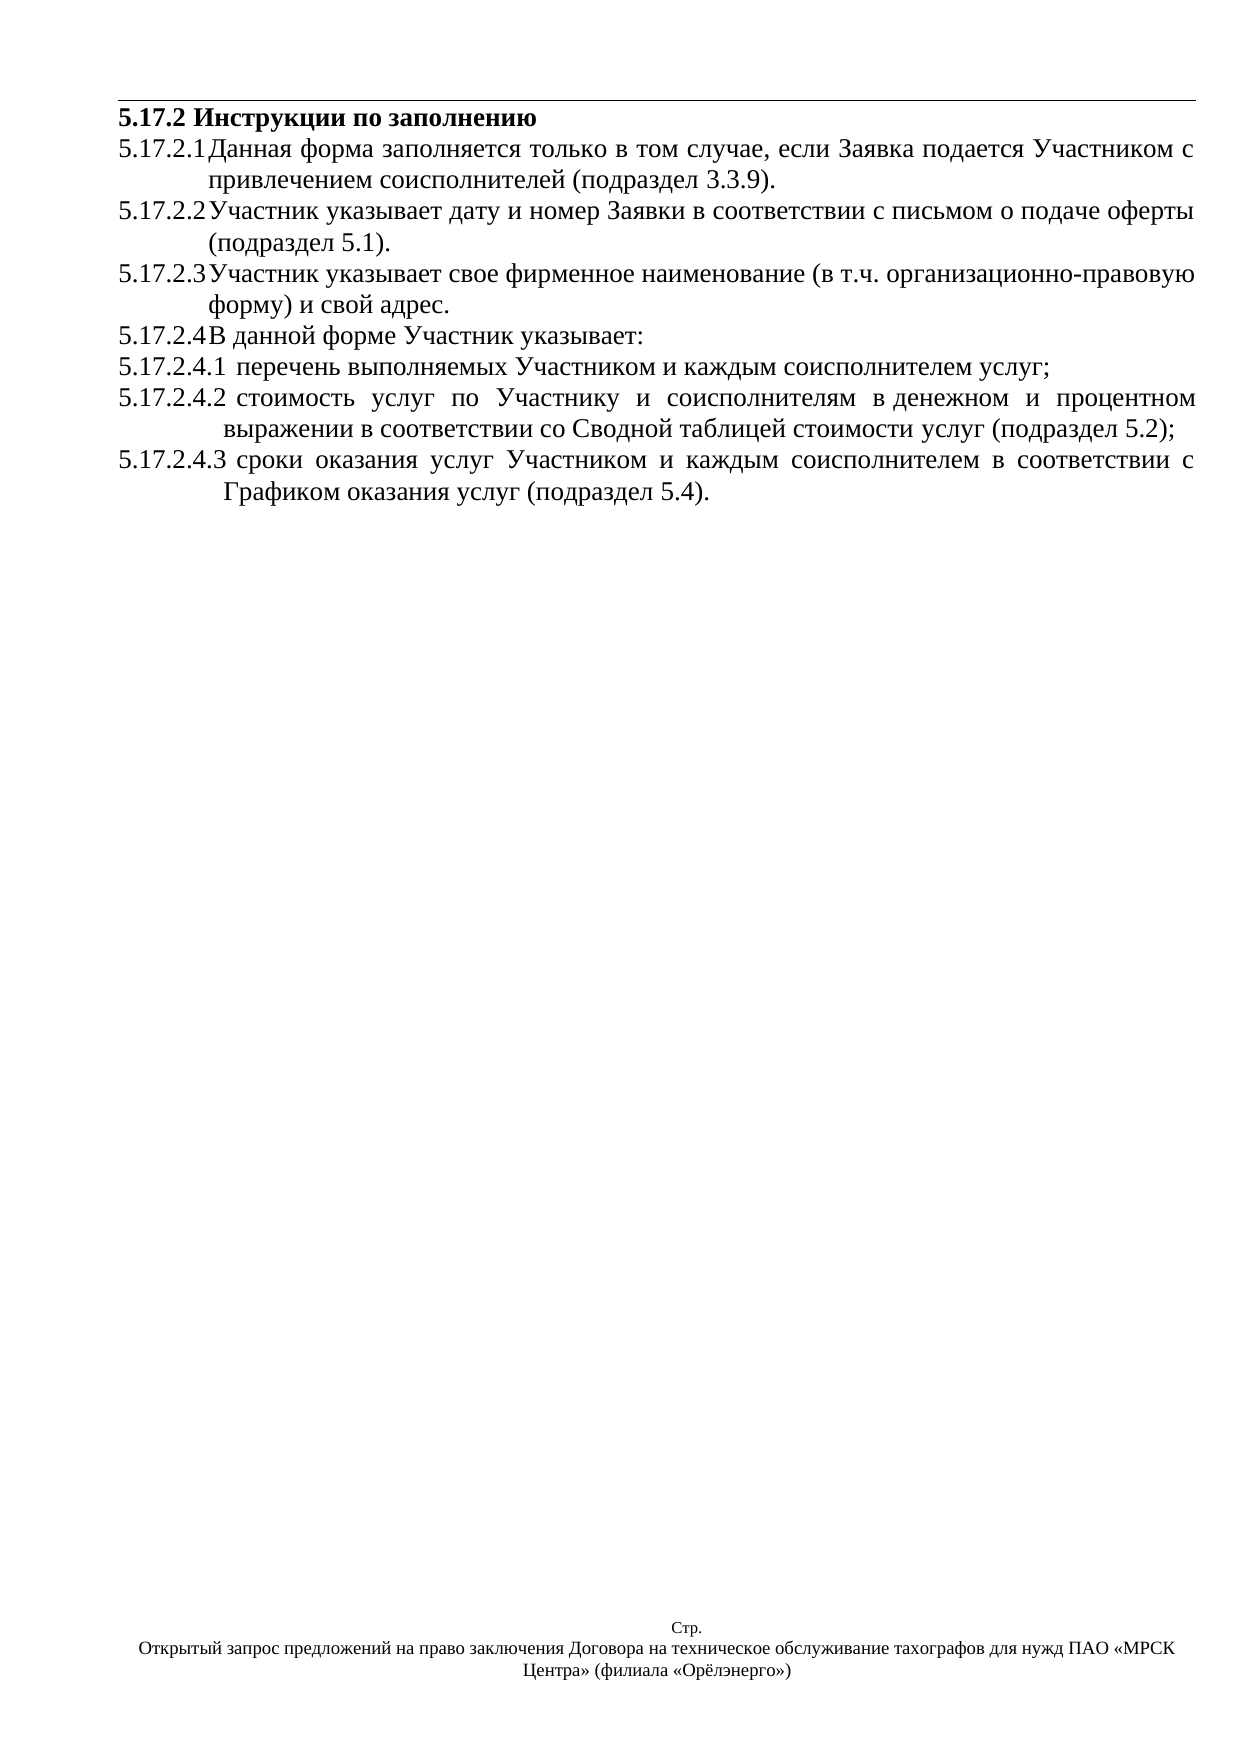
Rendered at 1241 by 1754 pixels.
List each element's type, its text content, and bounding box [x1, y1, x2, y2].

list Участник указывает свое фирменное наименование (в т.ч. организационно-правовую форму) и свой адрес. [118, 257, 1196, 319]
list сроки оказания услуг Участником и каждым соисполнителем в соответствии с Графиком оказания услуг (подраздел 5.4). [118, 444, 1196, 506]
list стоимость услуг по Участнику и соисполнителям в денежном и процентном выражении в соответствии со Сводной таблицей стоимости услуг (подраздел 5.2); [118, 381, 1196, 444]
subtitle Инструкции по заполнению [118, 101, 1196, 132]
list перечень выполняемых Участником и каждым соисполнителем услуг; [118, 350, 1196, 381]
list В данной форме Участник указывает: [118, 319, 1196, 350]
list Участник указывает дату и номер Заявки в соответствии с письмом о подаче оферты (подраздел 5.1). [118, 194, 1196, 257]
list Данная форма заполняется только в том случае, если Заявка подается Участником с привлечением соисполнителей (подраздел 3.3.9). [118, 132, 1196, 194]
